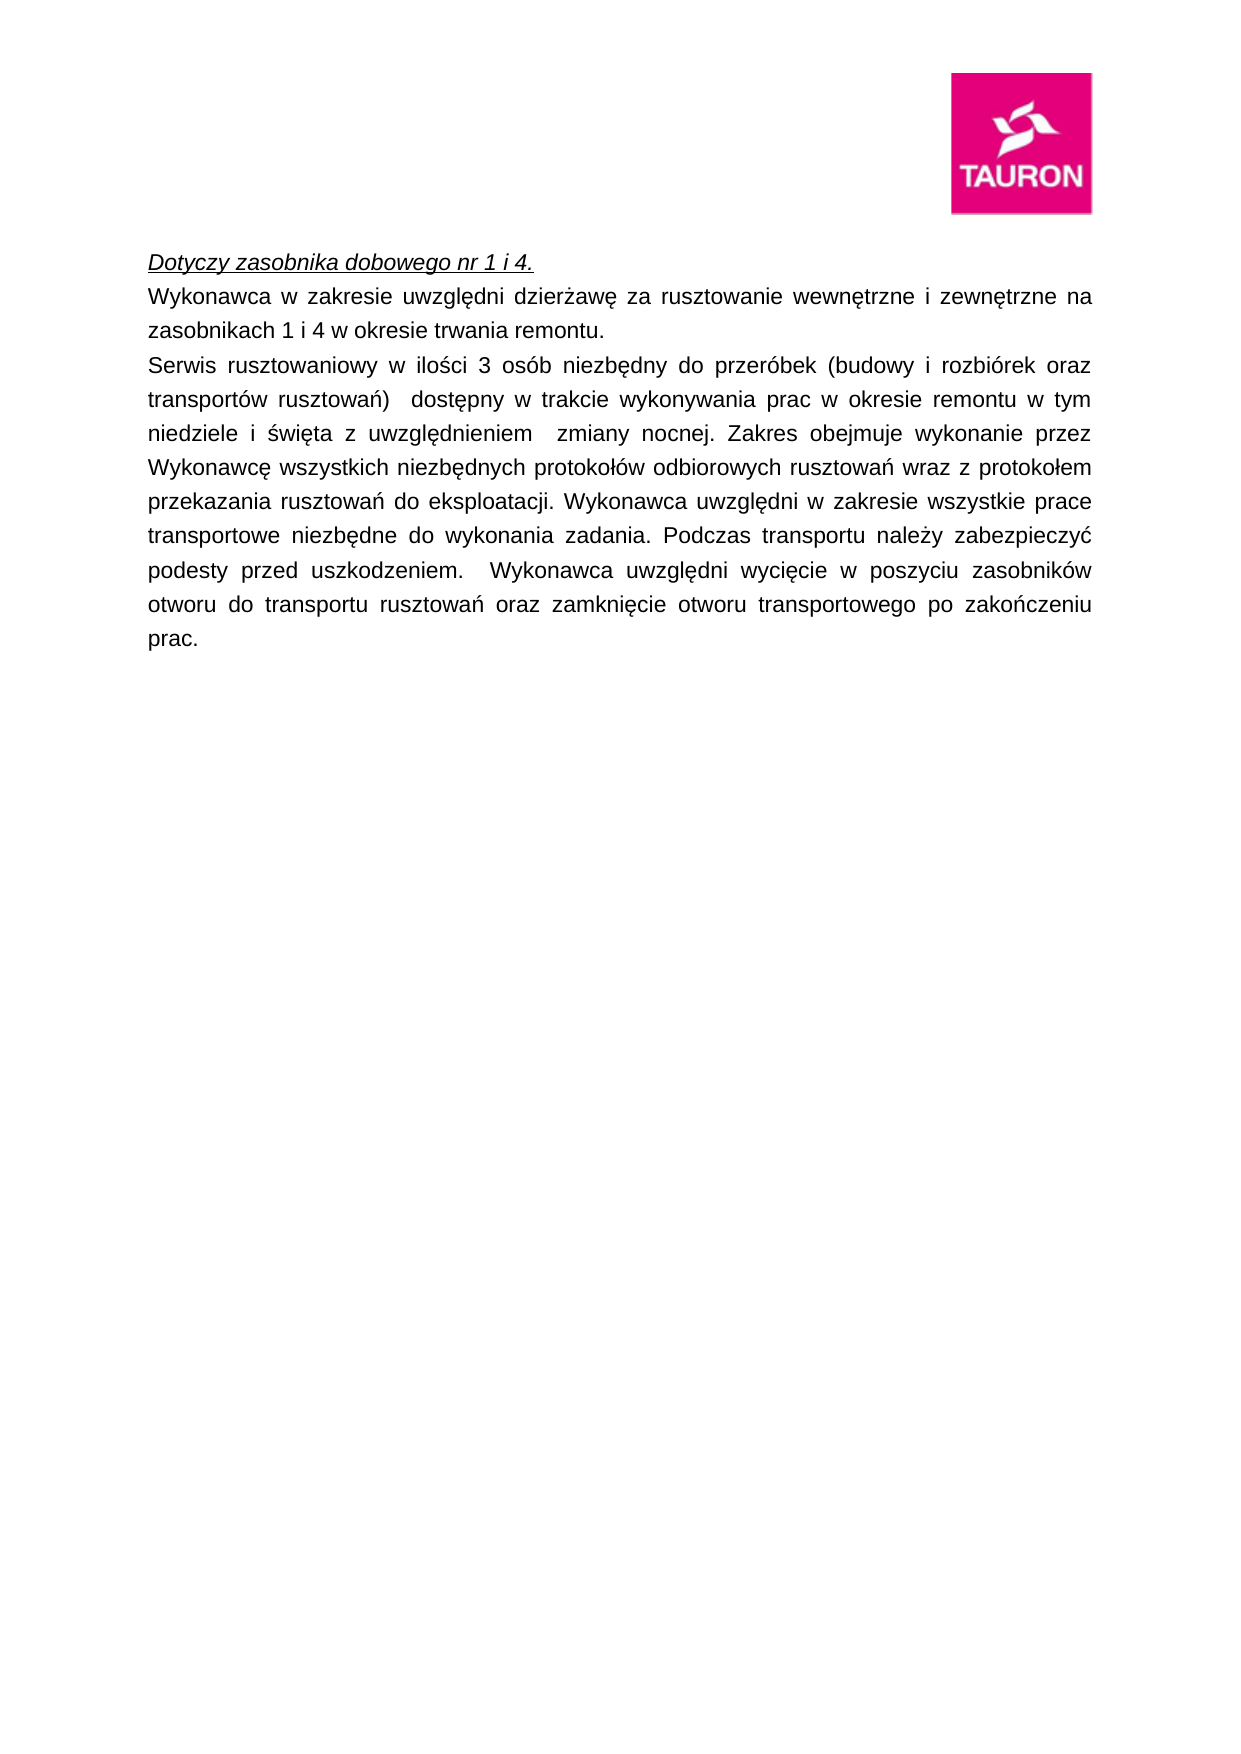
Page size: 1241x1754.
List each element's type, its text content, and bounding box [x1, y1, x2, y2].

text Wykonawca w zakresie uwzględni dzierżawę za rusztowanie wewnętrzne i zewnętrzne na zasobnikach 1 i 4 w okresie trwania remontu. [148, 283, 1093, 344]
text Dotyczy zasobnika dobowego nr 1 i 4. [148, 249, 1093, 276]
text Serwis rusztowaniowy w ilości 3 osób niezbędny do przeróbek (budowy i rozbiórek oraz transportów rusztowań) dostępny w trakcie wykonywania prac w okresie remontu w tym niedziele i święta z uwzględnieniem zmiany nocnej. Zakres obejmuje wykonanie przez Wykonawcę wszystkich niezbędnych protokołów odbiorowych rusztowań wraz z protokołem przekazania rusztowań do eksploatacji. Wykonawca uwzględni w zakresie wszystkie prace transportowe niezbędne do wykonania zadania. Podczas transportu należy zabezpieczyć podesty przed uszkodzeniem. Wykonawca uwzględni wycięcie w poszyciu zasobników otworu do transportu rusztowań oraz zamknięcie otworu transportowego po zakończeniu prac. [148, 352, 1093, 651]
picture [951, 73, 1093, 215]
